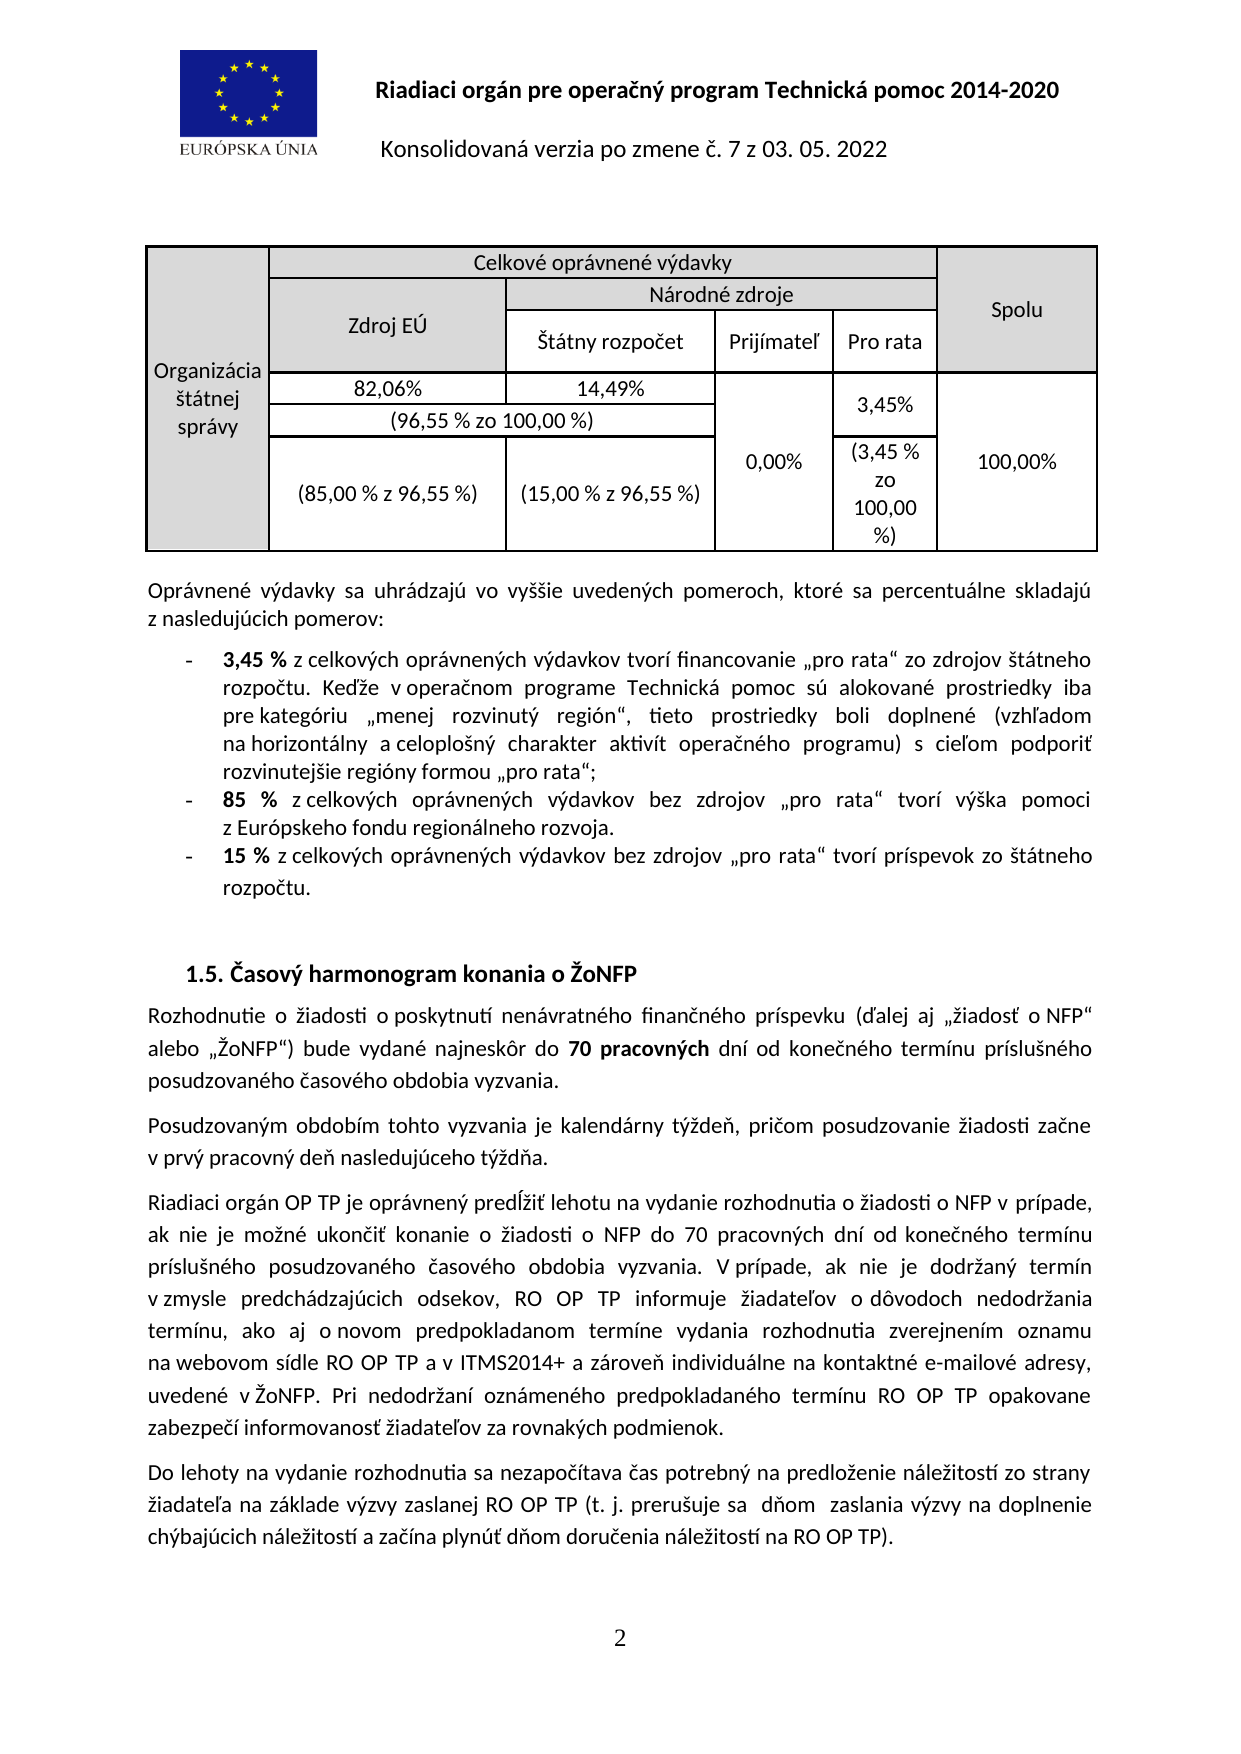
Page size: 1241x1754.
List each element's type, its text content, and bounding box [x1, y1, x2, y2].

table_header Organizácia štátnej správy [148, 248, 268, 549]
list 15 % z celkových oprávnených výdavkov bez zdrojov „pro rata“ tvorí príspevok zo štátneho rozpočtu. [185, 841, 1093, 901]
table_cell 0,00% [716, 374, 832, 549]
list 85 % z celkových oprávnených výdavkov bez zdrojov „pro rata“ tvorí výška pomoci z Európskeho fondu regionálneho rozvoja. [185, 785, 1093, 841]
table_cell Pro rata [834, 311, 936, 371]
text Do lehoty na vydanie rozhodnutia sa nezapočítava čas potrebný na predloženie náležitostí zo strany žiadateľa na základe výzvy zaslanej RO OP TP (t. j. prerušuje sa dňom zaslania výzvy na doplnenie chýbajúcich náležitostí a začína plynúť dňom doručenia náležitostí na RO OP TP). [148, 1458, 1093, 1550]
table_cell (3,45 % zo 100,00 %) [834, 438, 936, 549]
table_cell 14,49% [507, 374, 714, 403]
table_cell 3,45% [834, 374, 936, 435]
text Riadiaci orgán OP TP je oprávnený predĺžiť lehotu na vydanie rozhodnutia o žiadosti o NFP v prípade, ak nie je možné ukončiť konanie o žiadosti o NFP do 70 pracovných dní od konečného termínu príslušného posudzovaného časového obdobia vyzvania. V prípade, ak nie je dodržaný termín v zmysle predchádzajúcich odsekov, RO OP TP informuje žiadateľov o dôvodoch nedodržania termínu, ako aj o novom predpokladanom termíne vydania rozhodnutia zverejnením oznamu na webovom sídle RO OP TP a v ITMS2014+ a zároveň individuálne na kontaktné e-mailové adresy, uvedené v ŽoNFP. Pri nedodržaní oznámeného predpokladaného termínu RO OP TP opakovane zabezpečí informovanosť žiadateľov za rovnakých podmienok. [148, 1188, 1093, 1441]
text Rozhodnutie o žiadosti o poskytnutí nenávratného finančného príspevku (ďalej aj „žiadosť o NFP“ alebo „ŽoNFP“) bude vydané najneskôr do 70 pracovných dní od konečného termínu príslušného posudzovaného časového obdobia vyzvania. [148, 1002, 1093, 1094]
table_cell Národné zdroje [507, 279, 936, 309]
list Časový harmonogram konania o ŽoNFP [185, 959, 1093, 989]
table_cell (96,55 % zo 100,00 %) [270, 405, 714, 435]
text Posudzovaným obdobím tohto vyzvania je kalendárny týždeň, pričom posudzovanie žiadosti začne v prvý pracovný deň nasledujúceho týždňa. [148, 1111, 1093, 1171]
table_cell 100,00% [938, 374, 1096, 549]
list 3,45 % z celkových oprávnených výdavkov tvorí financovanie „pro rata“ zo zdrojov štátneho rozpočtu. Keďže v operačnom programe Technická pomoc sú alokované prostriedky iba pre kategóriu „menej rozvinutý región“, tieto prostriedky boli doplnené (vzhľadom na horizontálny a celoplošný charakter aktivít operačného programu) s cieľom podporiť rozvinutejšie regióny formou „pro rata“; [185, 645, 1093, 785]
table_cell Štátny rozpočet [507, 311, 714, 371]
table_cell Prijímateľ [716, 311, 832, 371]
table_cell Zdroj EÚ [270, 279, 505, 371]
table_cell (15,00 % z 96,55 %) [507, 438, 714, 549]
table_cell (85,00 % z 96,55 %) [270, 438, 505, 549]
picture [179, 50, 318, 155]
table_header Celkové oprávnené výdavky [270, 248, 936, 277]
table_header Spolu [938, 248, 1096, 371]
list Oprávnené výdavky sa uhrádzajú vo vyššie uvedených pomeroch, ktoré sa percentuálne skladajú z nasledujúcich pomerov: [148, 577, 1093, 633]
table_cell 82,06% [270, 374, 505, 403]
